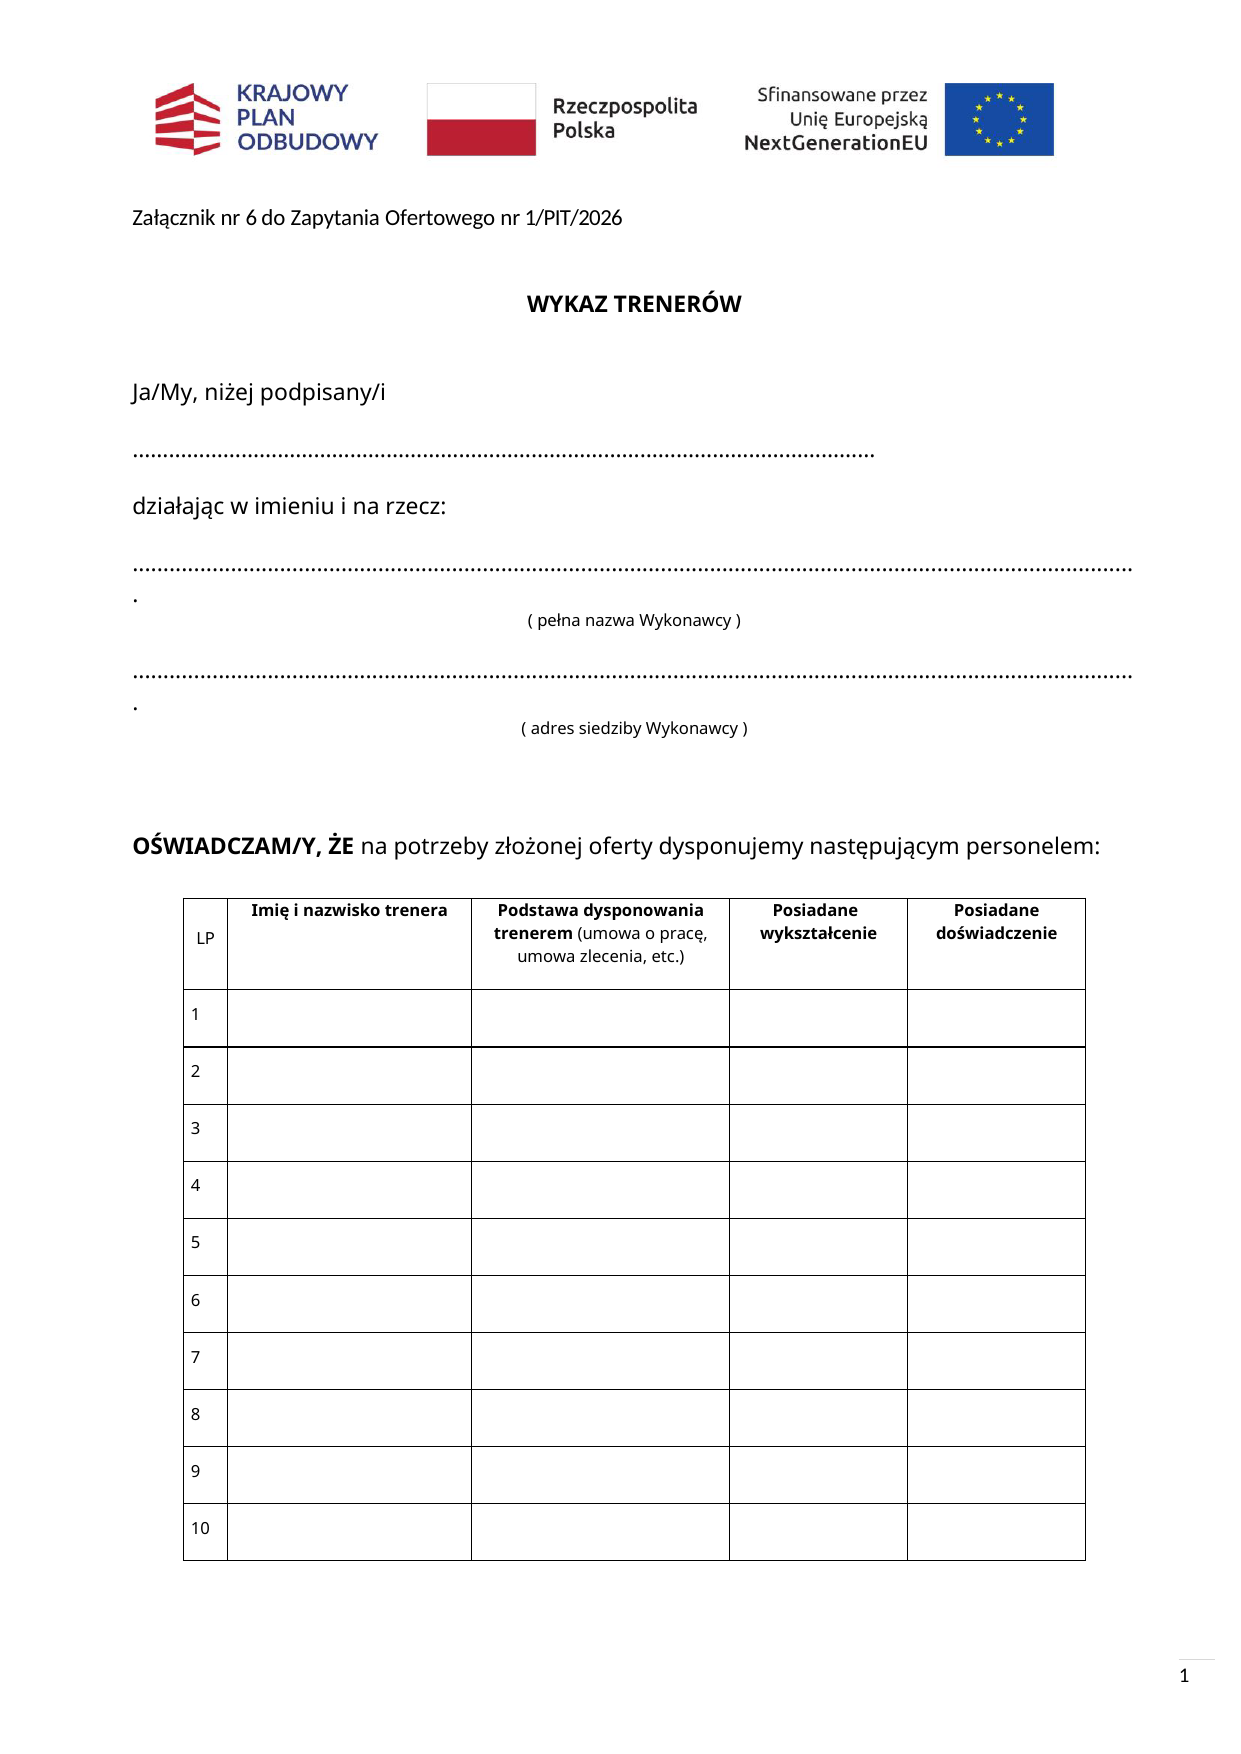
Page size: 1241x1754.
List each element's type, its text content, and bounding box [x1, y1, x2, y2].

text WYKAZ TRENERÓW [132, 288, 1137, 319]
text .................................................................................................................................................................... [132, 654, 1137, 717]
table_cell 6 [184, 1276, 227, 1332]
table_cell [730, 1276, 907, 1332]
table_cell [908, 1276, 1085, 1332]
table_cell 4 [184, 1162, 227, 1218]
text …………………………………………………………………………………………………………… [132, 433, 1137, 464]
table_cell [228, 1048, 471, 1103]
table_cell [228, 1105, 471, 1161]
table_cell [228, 990, 471, 1046]
table_cell [730, 1105, 907, 1161]
table_cell 5 [184, 1219, 227, 1275]
table_cell [228, 1333, 471, 1389]
table_cell 10 [184, 1504, 227, 1560]
table_cell [472, 1048, 729, 1103]
text ( adres siedziby Wykonawcy ) [132, 717, 1137, 739]
table_cell [908, 1048, 1085, 1103]
table_cell [472, 990, 729, 1046]
table_header Imię i nazwisko trenera [228, 899, 471, 989]
table_cell [730, 1333, 907, 1389]
table_cell [228, 1162, 471, 1218]
table_cell [472, 1333, 729, 1389]
text ( pełna nazwa Wykonawcy ) [132, 609, 1137, 632]
table_cell [472, 1504, 729, 1560]
table_cell [730, 990, 907, 1046]
text OŚWIADCZAM/Y, ŻE na potrzeby złożonej oferty dysponujemy następującym personelem: [132, 830, 1137, 861]
table_cell [730, 1390, 907, 1446]
table_cell [228, 1219, 471, 1275]
table_cell 8 [184, 1390, 227, 1446]
table_cell [472, 1390, 729, 1446]
table_cell [908, 1219, 1085, 1275]
table_cell 1 [184, 990, 227, 1046]
table_cell 9 [184, 1447, 227, 1503]
text działając w imieniu i na rzecz: [132, 490, 1137, 521]
table_cell [228, 1447, 471, 1503]
table_cell [472, 1162, 729, 1218]
text Załącznik nr 6 do Zapytania Ofertowego nr 1/PIT/2026 [132, 203, 1137, 231]
table_cell [228, 1504, 471, 1560]
table_cell 3 [184, 1105, 227, 1161]
table_cell [908, 1447, 1085, 1503]
table_cell [730, 1219, 907, 1275]
table_cell 2 [184, 1048, 227, 1103]
table_cell [908, 1162, 1085, 1218]
table_cell [472, 1276, 729, 1332]
table_header LP [184, 899, 227, 989]
table_cell [472, 1447, 729, 1503]
table_cell [730, 1447, 907, 1503]
table_cell 7 [184, 1333, 227, 1389]
table_cell [908, 1333, 1085, 1389]
text Ja/My, niżej podpisany/i [132, 376, 1137, 407]
table_cell [228, 1276, 471, 1332]
table_cell [908, 990, 1085, 1046]
table_cell [472, 1219, 729, 1275]
table_cell [228, 1390, 471, 1446]
table_cell [472, 1105, 729, 1161]
table_cell [908, 1390, 1085, 1446]
table_header Posiadane wykształcenie [730, 899, 907, 989]
table_header Posiadane doświadczenie [908, 899, 1085, 989]
table_cell [730, 1162, 907, 1218]
text .................................................................................................................................................................... [132, 546, 1137, 609]
table_cell [730, 1048, 907, 1103]
table_cell [730, 1504, 907, 1560]
table_cell [908, 1105, 1085, 1161]
table_cell [908, 1504, 1085, 1560]
table_header Podstawa dysponowania trenerem (umowa o pracę, umowa zlecenia, etc.) [472, 899, 729, 989]
